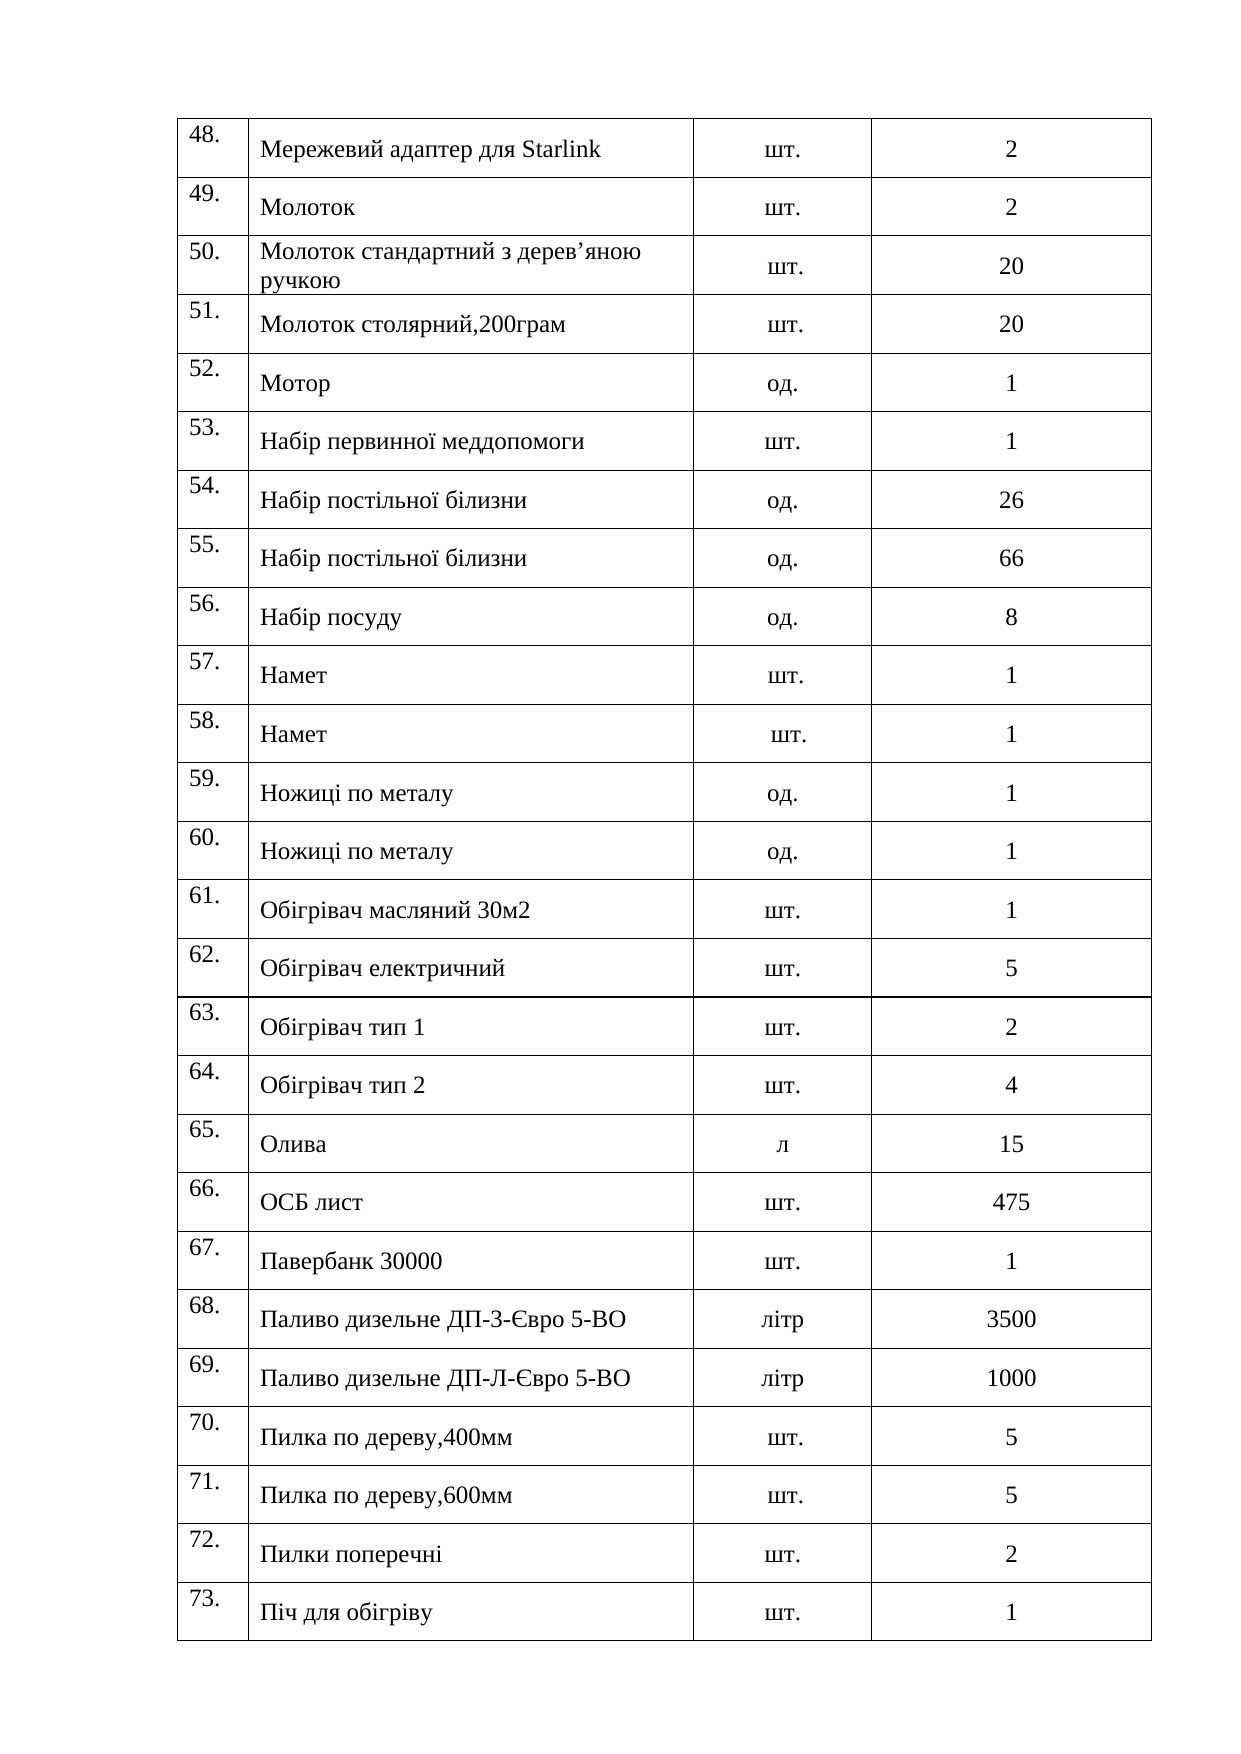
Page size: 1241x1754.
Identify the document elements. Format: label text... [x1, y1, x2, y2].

table_cell 1 [872, 880, 1151, 938]
table_cell Набір постільної білизни [249, 529, 693, 587]
table_cell [178, 1173, 248, 1231]
table_cell 66 [872, 529, 1151, 587]
table_cell од. [694, 588, 871, 645]
table_cell Олива [249, 1115, 693, 1172]
table_cell 1 [872, 1583, 1151, 1640]
table_cell од. [694, 354, 871, 411]
table_cell [178, 529, 248, 587]
table_cell ОСБ лист [249, 1173, 693, 1231]
table_cell [178, 1524, 248, 1582]
table_cell Паливо дизельне ДП-Л-Євро 5-ВО [249, 1349, 693, 1406]
table_cell шт. [694, 1056, 871, 1113]
table_cell 2 [872, 119, 1151, 177]
table_cell шт. [694, 178, 871, 235]
table_cell Павербанк 30000 [249, 1232, 693, 1289]
table_cell Ножиці по металу [249, 763, 693, 821]
table_cell Піч для обігріву [249, 1583, 693, 1640]
table_cell Мотор [249, 354, 693, 411]
table_cell 8 [872, 588, 1151, 645]
table_cell од. [694, 529, 871, 587]
table_cell шт. [694, 236, 871, 294]
table_cell шт. [694, 939, 871, 996]
table_cell [178, 471, 248, 528]
table_cell Намет [249, 646, 693, 704]
table_cell літр [694, 1290, 871, 1348]
table_cell Обігрівач тип 2 [249, 1056, 693, 1113]
table_cell Мережевий адаптер для Starlink [249, 119, 693, 177]
table_cell [178, 763, 248, 821]
table_cell Обігрівач електричний [249, 939, 693, 996]
table_cell од. [694, 763, 871, 821]
table_cell 1 [872, 763, 1151, 821]
table_cell [178, 998, 248, 1055]
table_cell [178, 119, 248, 177]
table_cell [178, 295, 248, 352]
table_cell [178, 412, 248, 469]
table_cell Набір посуду [249, 588, 693, 645]
table_cell Пилка по дереву,600мм [249, 1466, 693, 1523]
table_cell 5 [872, 1407, 1151, 1465]
table_cell Намет [249, 705, 693, 762]
table_cell 1 [872, 1232, 1151, 1289]
table_cell [178, 1232, 248, 1289]
table_cell шт. [694, 1466, 871, 1523]
table_cell шт. [694, 1232, 871, 1289]
table_cell Пилка по дереву,400мм [249, 1407, 693, 1465]
table_cell 3500 [872, 1290, 1151, 1348]
table_cell [178, 1056, 248, 1113]
table_cell [178, 1290, 248, 1348]
table_cell шт. [694, 1173, 871, 1231]
table_cell од. [694, 822, 871, 879]
table_cell Обігрівач тип 1 [249, 998, 693, 1055]
table_cell літр [694, 1349, 871, 1406]
table_cell [178, 1407, 248, 1465]
table_cell [178, 705, 248, 762]
table_cell Набір постільної білизни [249, 471, 693, 528]
table_cell [178, 1466, 248, 1523]
table_cell шт. [694, 880, 871, 938]
table_cell Паливо дизельне ДП-3-Євро 5-ВО [249, 1290, 693, 1348]
table_cell [178, 939, 248, 996]
table_cell шт. [694, 412, 871, 469]
table_cell шт. [694, 705, 871, 762]
table_cell Молоток стандартний з дерев’яною ручкою [249, 236, 693, 294]
table_cell [178, 880, 248, 938]
table_cell 2 [872, 178, 1151, 235]
table_cell 1 [872, 354, 1151, 411]
table_cell шт. [694, 1407, 871, 1465]
table_cell шт. [694, 646, 871, 704]
table_cell 2 [872, 1524, 1151, 1582]
table_cell шт. [694, 295, 871, 352]
table_cell 4 [872, 1056, 1151, 1113]
table_cell 1 [872, 705, 1151, 762]
table_cell [178, 1115, 248, 1172]
table_cell 1 [872, 412, 1151, 469]
table_cell од. [694, 471, 871, 528]
table_cell 20 [872, 295, 1151, 352]
table_cell Молоток столярний,200грам [249, 295, 693, 352]
table_cell шт. [694, 998, 871, 1055]
table_cell [178, 1583, 248, 1640]
table_cell 1 [872, 822, 1151, 879]
table_cell 26 [872, 471, 1151, 528]
table_cell 5 [872, 939, 1151, 996]
table_cell [178, 354, 248, 411]
table_cell шт. [694, 1524, 871, 1582]
table_cell Набір первинної меддопомоги [249, 412, 693, 469]
table_cell 20 [872, 236, 1151, 294]
table_cell Молоток [249, 178, 693, 235]
table_cell [178, 1349, 248, 1406]
table_cell 5 [872, 1466, 1151, 1523]
table_cell [178, 588, 248, 645]
table_cell Ножиці по металу [249, 822, 693, 879]
table_cell [178, 178, 248, 235]
table_cell [178, 236, 248, 294]
table_cell [178, 646, 248, 704]
table_cell 475 [872, 1173, 1151, 1231]
table_cell шт. [694, 1583, 871, 1640]
table_cell Пилки поперечні [249, 1524, 693, 1582]
table_cell 1000 [872, 1349, 1151, 1406]
table_cell Обігрівач масляний 30м2 [249, 880, 693, 938]
table_cell [178, 822, 248, 879]
table_cell шт. [694, 119, 871, 177]
table_cell 15 [872, 1115, 1151, 1172]
table_cell 1 [872, 646, 1151, 704]
table_cell л [694, 1115, 871, 1172]
table_cell 2 [872, 998, 1151, 1055]
